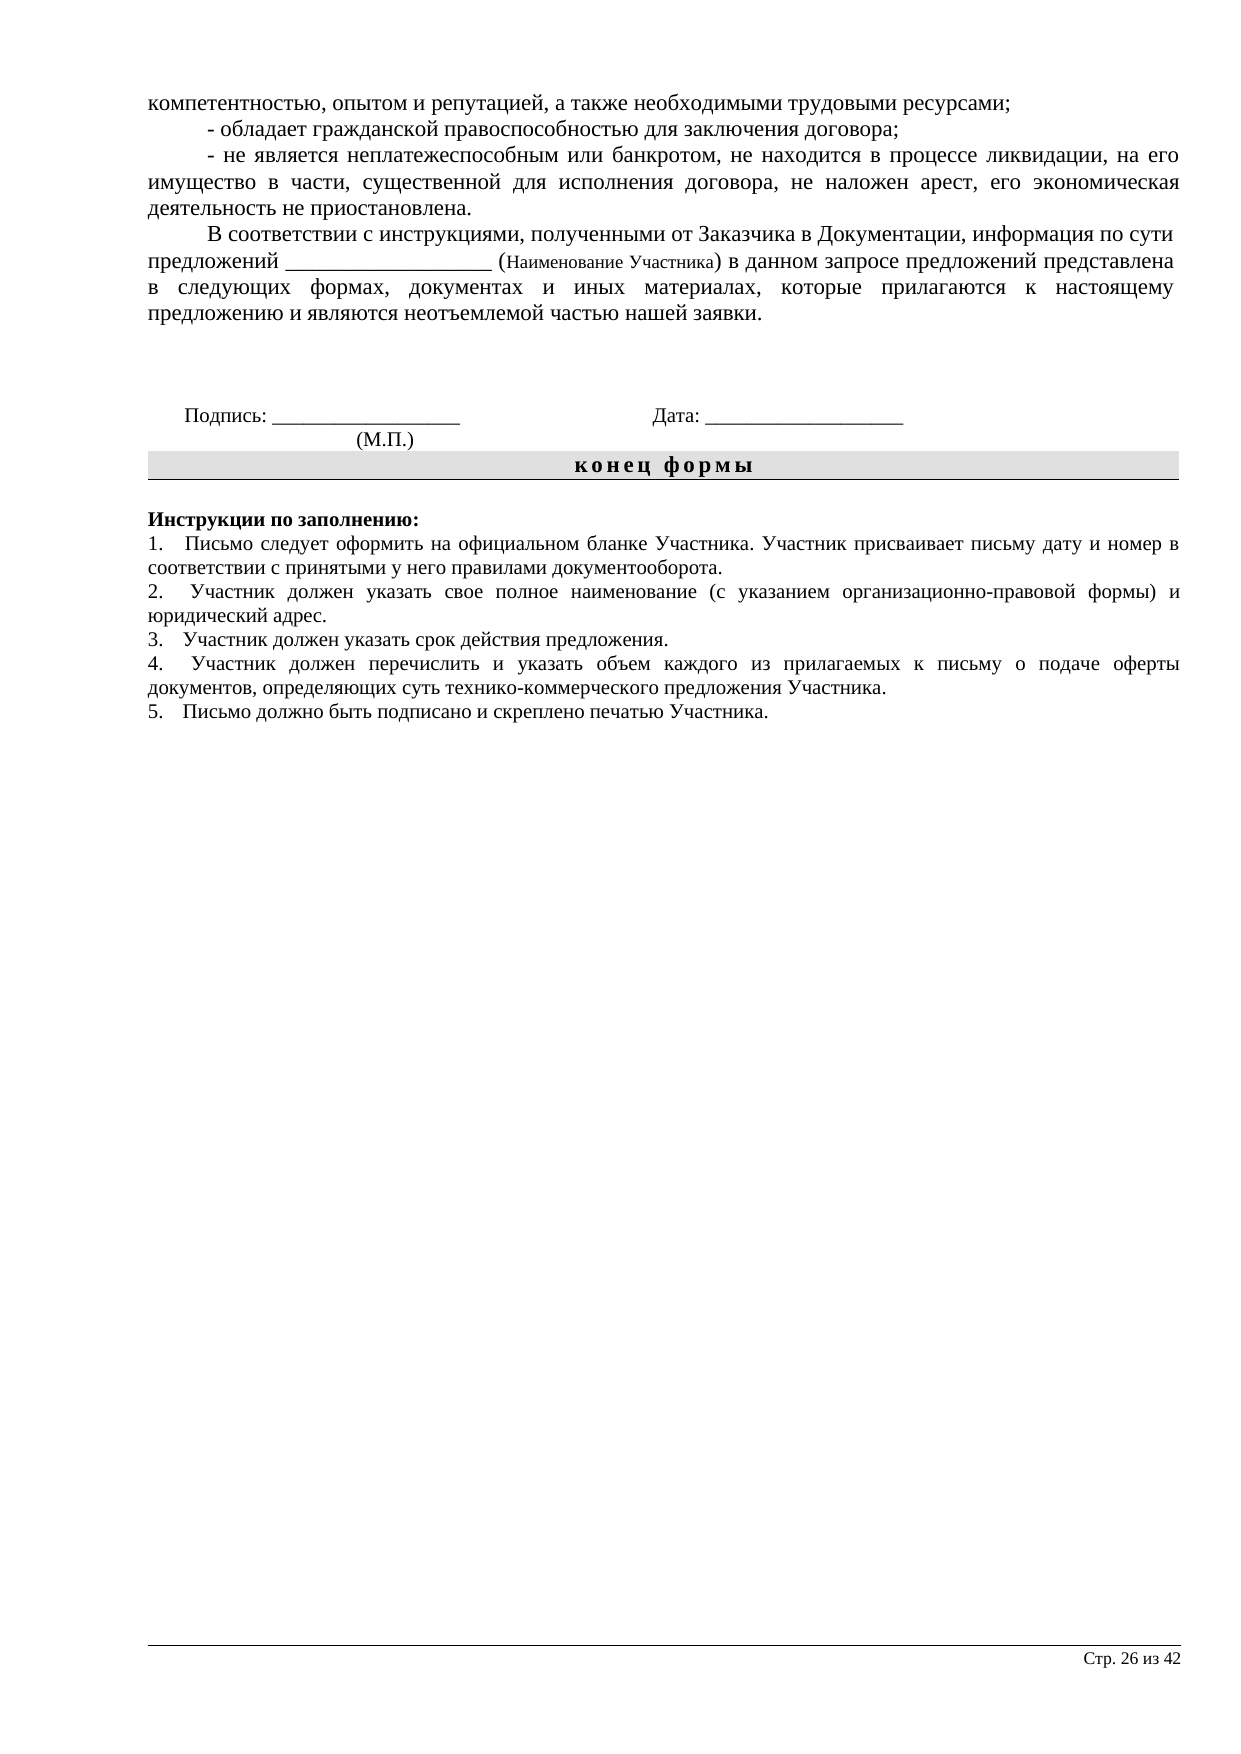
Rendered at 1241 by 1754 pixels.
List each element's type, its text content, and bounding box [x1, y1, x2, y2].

list Письмо следует оформить на официальном бланке Участника. Участник присваивает письму дату и номер в соответствии с принятыми у него правилами документооборота. [148, 531, 1181, 579]
list Письмо должно быть подписано и скреплено печатью Участника. [148, 699, 1181, 723]
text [148, 89, 1181, 115]
list Участник должен указать свое полное наименование (с указанием организационно-правовой формы) и юридический адрес. [148, 579, 1181, 627]
text (М.П.) [148, 427, 1181, 451]
list Участник должен перечислить и указать объем каждого из прилагаемых к письму о подаче оферты документов, определяющих суть технико-коммерческого предложения Участника. [148, 651, 1181, 699]
text - обладает гражданской правоспособностью для заключения договора; [148, 115, 1181, 141]
text Инструкции по заполнению: [148, 507, 1181, 531]
text В соответствии с инструкциями, полученными от Заказчика в Документации, информация по сути предложений __________________ (Наименование Участника) в данном запросе предложений представлена в следующих формах, документах и иных материалах, которые прилагаются к настоящему предложению и являются неотъемлемой частью нашей заявки. [148, 220, 1175, 326]
text Подпись: __________________ Дата: ___________________ [148, 403, 1181, 427]
list Участник должен указать срок действия предложения. [148, 627, 1181, 651]
text - не является неплатежеспособным или банкротом, не находится в процессе ликвидации, на его имущество в части, существенной для исполнения договора, не наложен арест, его экономическая деятельность не приостановлена. [148, 141, 1181, 220]
text конец формы [148, 451, 1179, 479]
